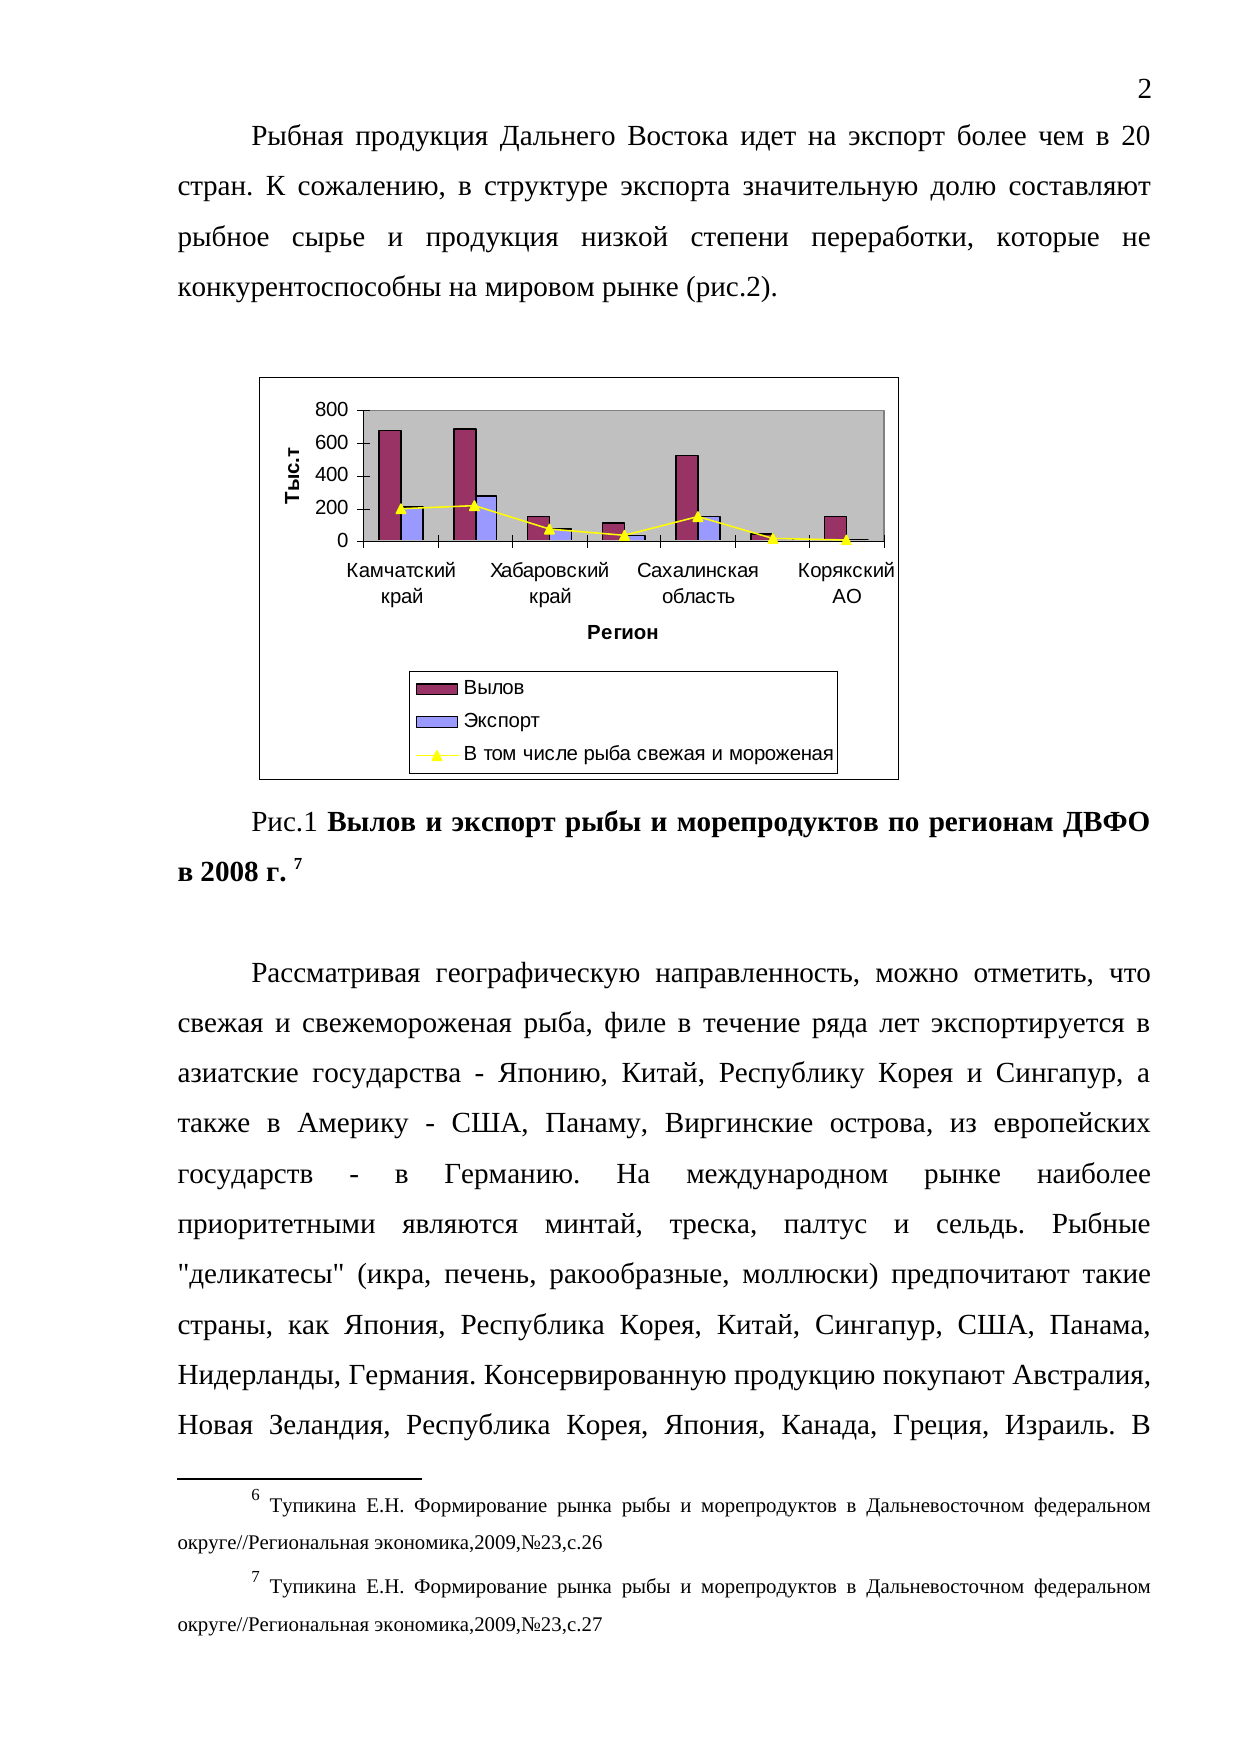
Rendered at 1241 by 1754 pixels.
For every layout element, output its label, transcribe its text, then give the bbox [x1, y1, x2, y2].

text Рис.1 Вылов и экспорт рыбы и морепродуктов по регионам ДВФО в 2008 г. [177, 804, 1152, 888]
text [177, 955, 1152, 1441]
text Рыбная продукция Дальнего Востока идет на экспорт более чем в 20 стран. К сожалению, в структуре экспорта значительную долю составляют рыбное сырье и продукция низкой степени переработки, которые не конкурентоспособны на мировом рынке (рис.2). [177, 118, 1152, 303]
